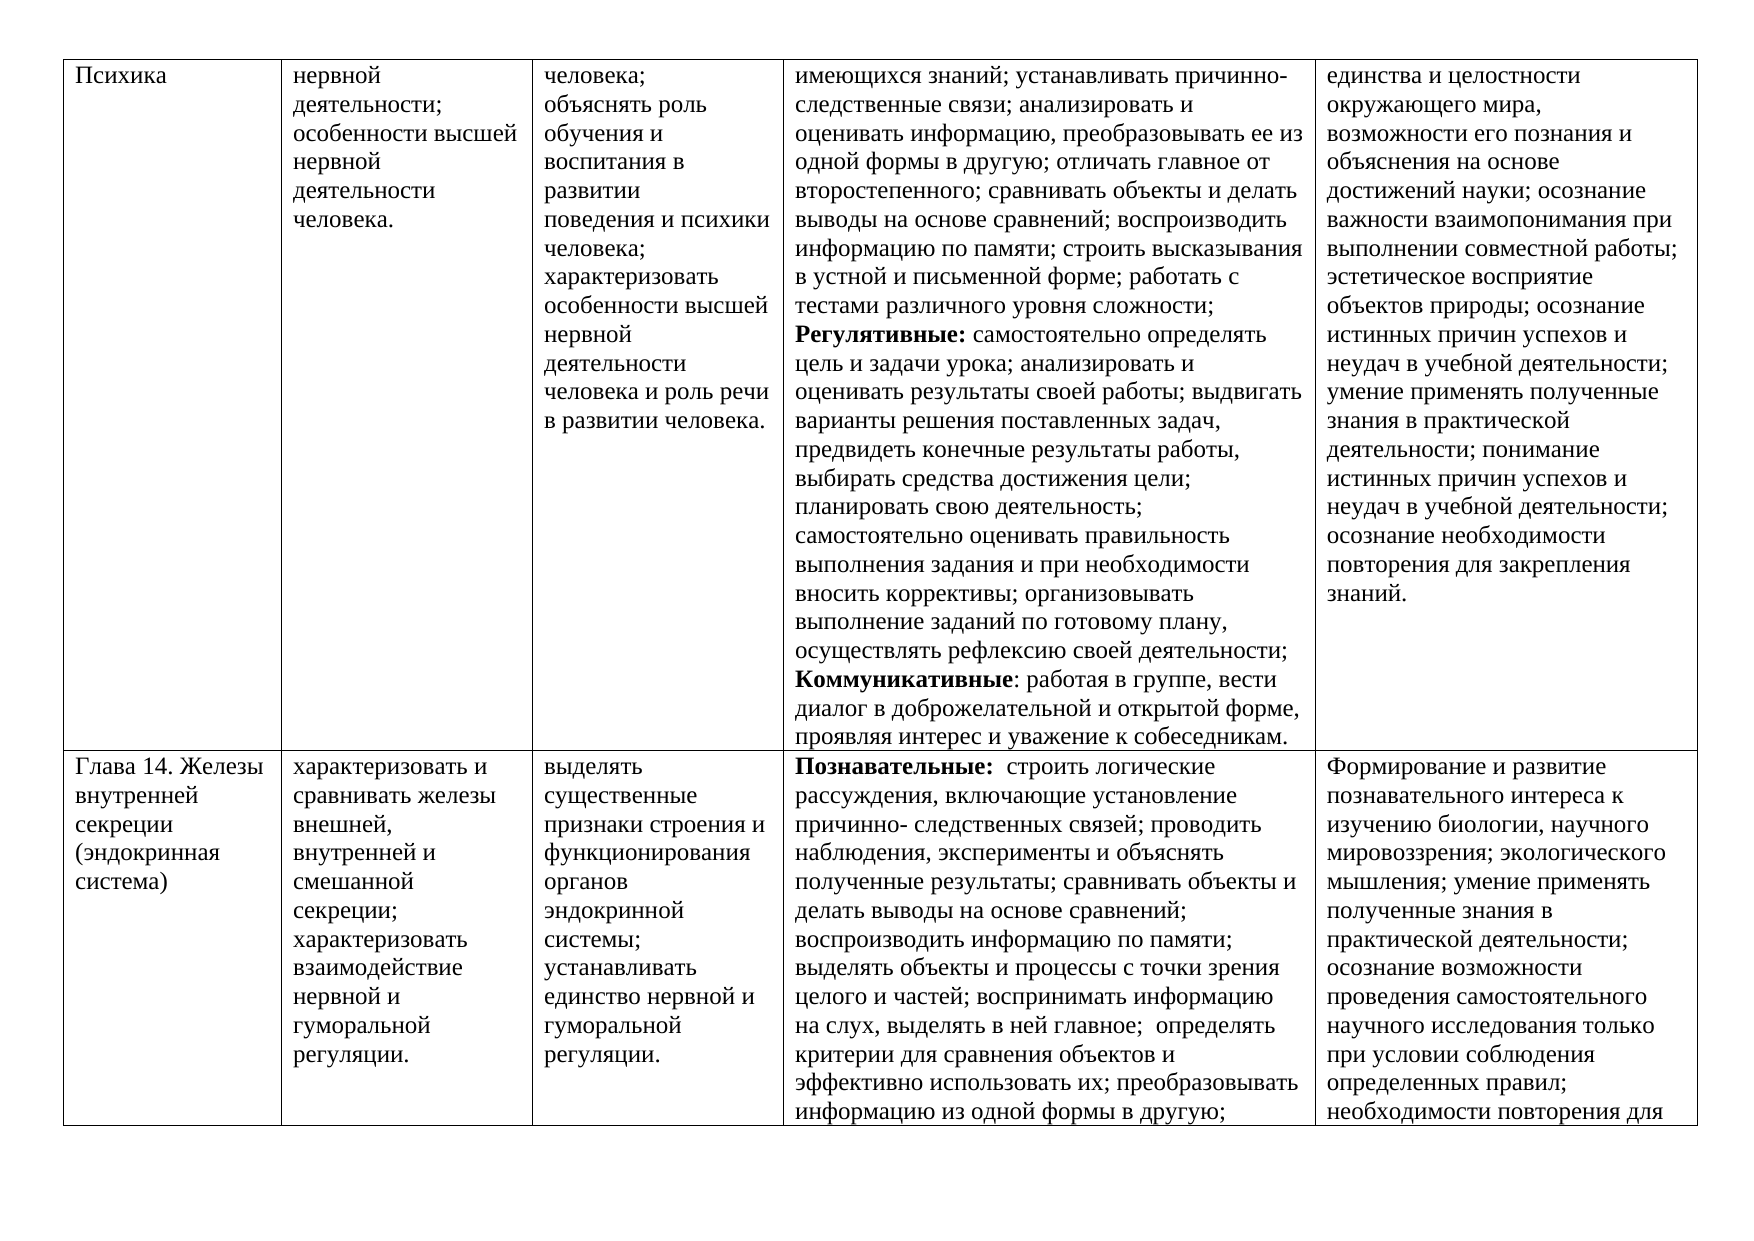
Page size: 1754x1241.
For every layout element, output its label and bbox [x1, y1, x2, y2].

table_cell [282, 751, 532, 1125]
table_cell [533, 751, 783, 1125]
table_cell [784, 60, 1315, 750]
table_cell [282, 60, 532, 750]
table_cell [64, 751, 281, 1125]
table_cell [1316, 751, 1697, 1125]
table_cell [1316, 60, 1697, 750]
table_cell [64, 60, 281, 750]
table_cell [784, 751, 1315, 1125]
table_cell [533, 60, 783, 750]
